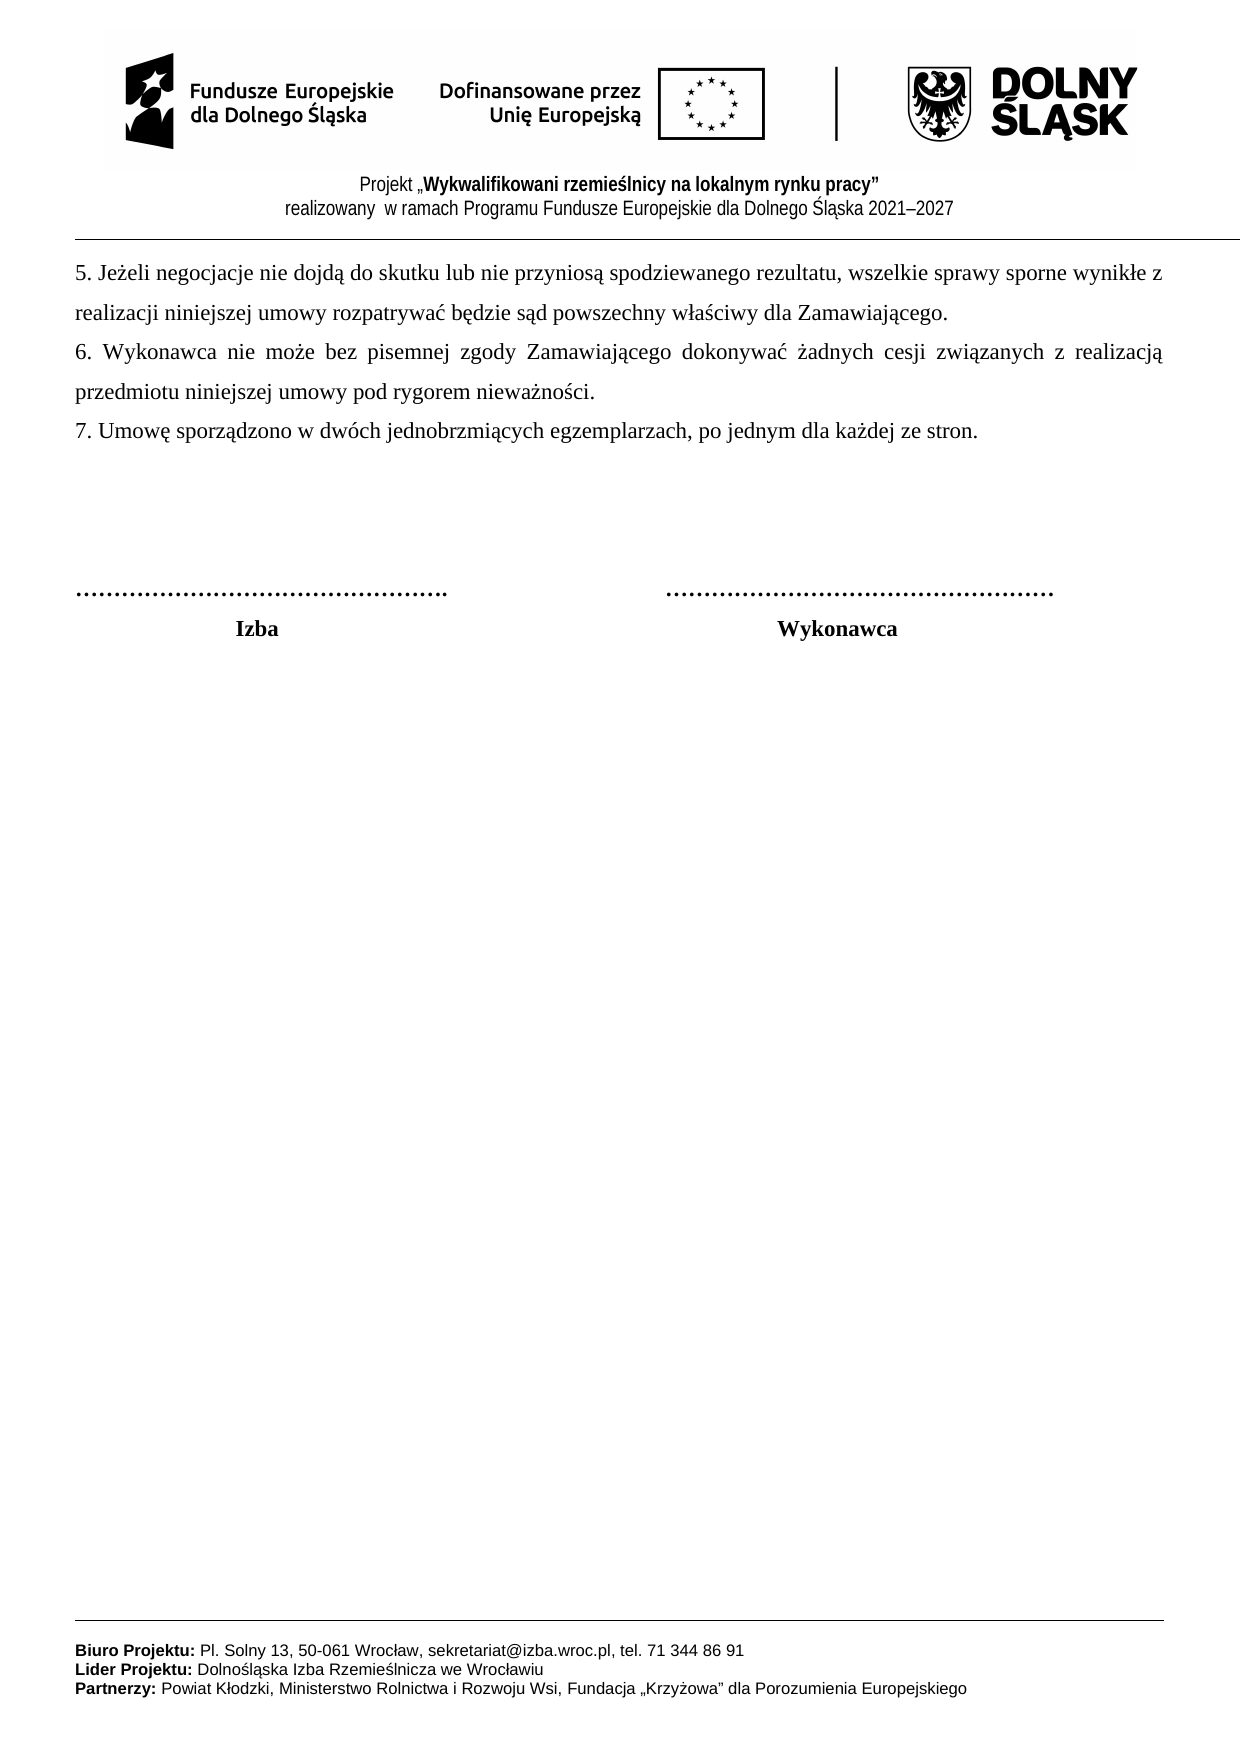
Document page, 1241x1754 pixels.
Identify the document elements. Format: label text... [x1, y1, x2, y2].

text 5. Jeżeli negocjacje nie dojdą do skutku lub nie przyniosą spodziewanego rezultatu, wszelkie sprawy sporne wynikłe z realizacji niniejszej umowy rozpatrywać będzie sąd powszechny właściwy dla Zamawiającego. [75, 259, 1165, 325]
picture [102, 29, 1138, 173]
text 7. Umowę sporządzono w dwóch jednobrzmiących egzemplarzach, po jednym dla każdej ze stron. [75, 417, 1165, 444]
text Izba Wykonawca [75, 615, 1165, 641]
text …………………………………………. …………………………………………… [75, 575, 1165, 602]
text 6. Wykonawca nie może bez pisemnej zgody Zamawiającego dokonywać żadnych cesji związanych z realizacją przedmiotu niniejszej umowy pod rygorem nieważności. [75, 338, 1165, 404]
